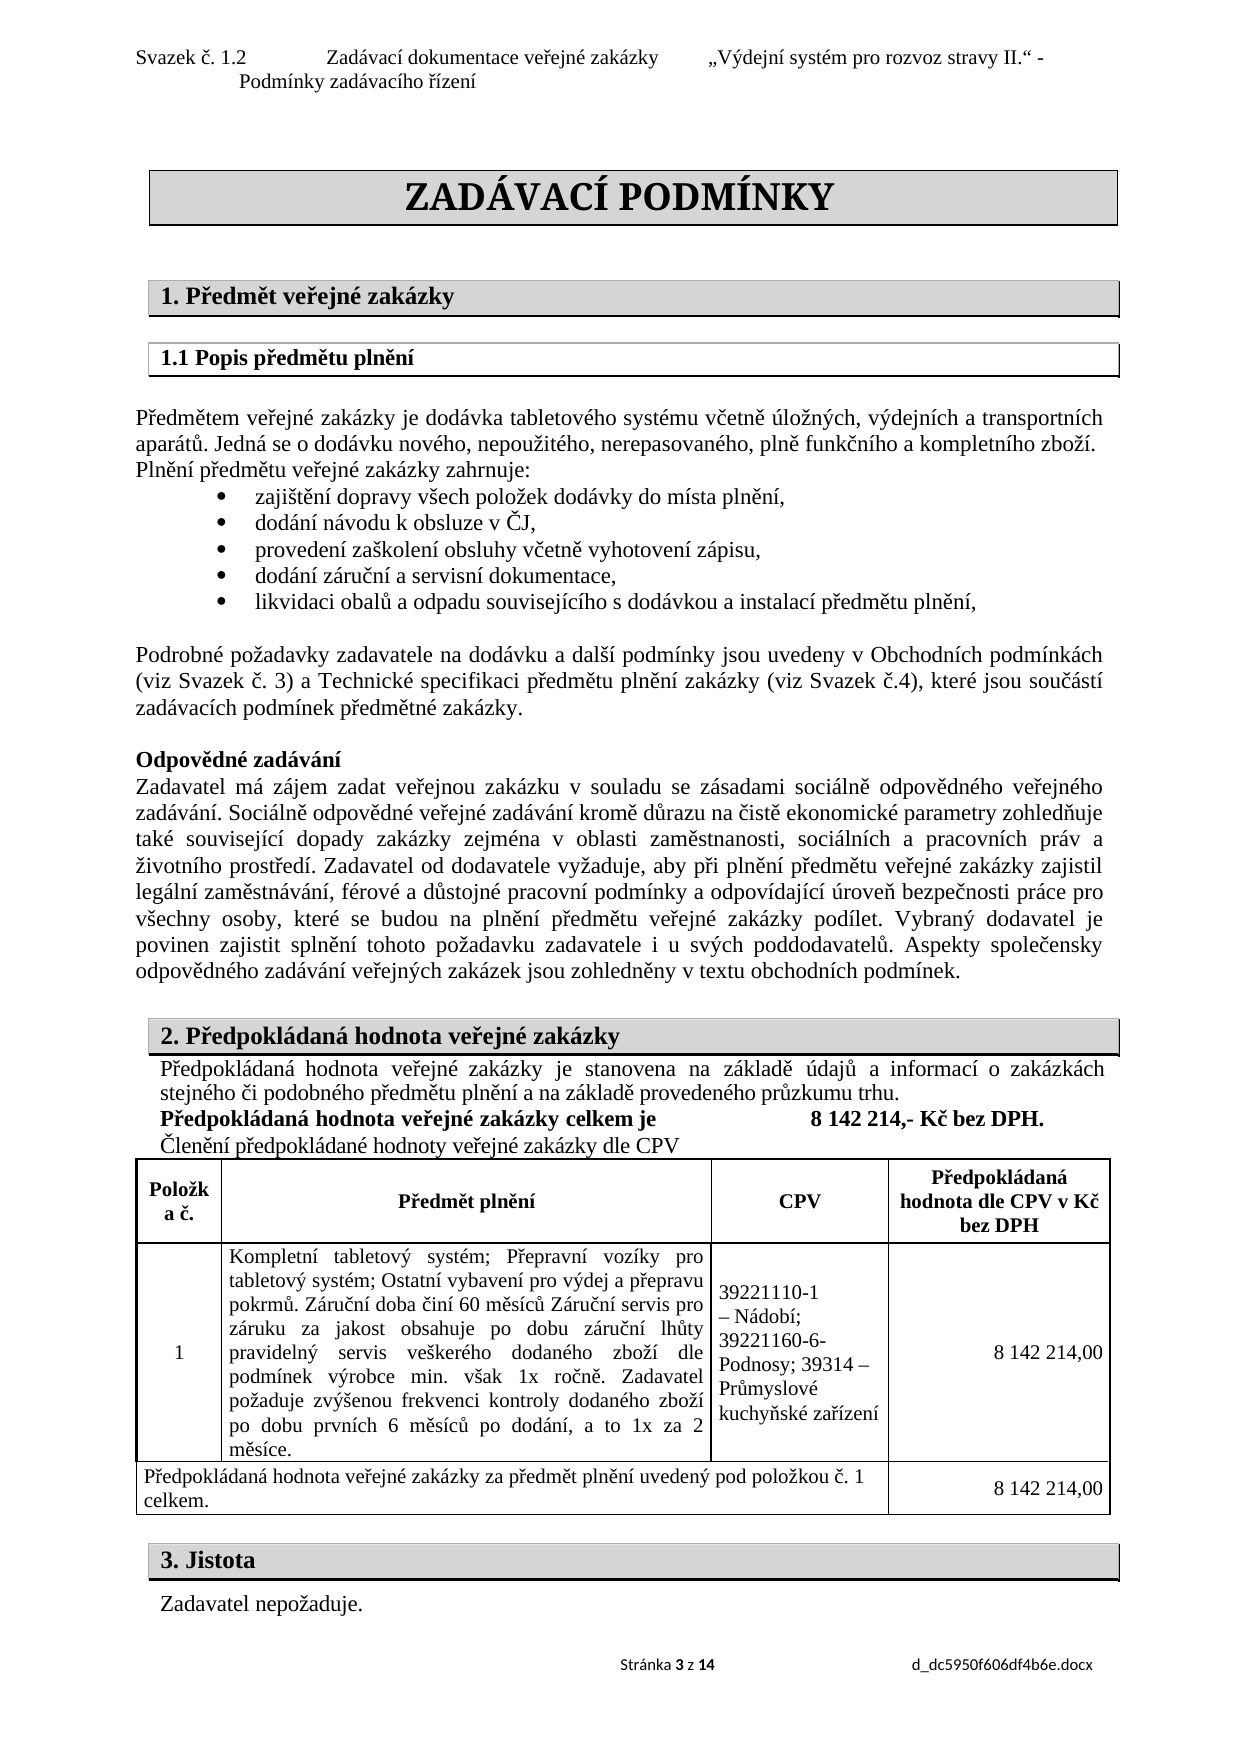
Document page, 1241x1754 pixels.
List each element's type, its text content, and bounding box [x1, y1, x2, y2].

list dodání návodu k obsluze v ČJ, [217, 509, 1105, 536]
list likvidaci obalů a odpadu souvisejícího s dodávkou a instalací předmětu plnění, [217, 588, 1105, 615]
table_cell 1 [138, 1244, 221, 1461]
text Odpovědné zadávání [135, 746, 1105, 773]
table_header Položka č. [138, 1160, 221, 1242]
text Členění předpokládané hodnoty veřejné zakázky dle CPV [160, 1132, 1080, 1158]
table_header Předmět plnění [222, 1160, 711, 1242]
text Předmětem veřejné zakázky je dodávka tabletového systému včetně úložných, výdejních a transportních aparátů. Jedná se o dodávku nového, nepoužitého, nerepasovaného, plně funkčního a kompletního zboží. [135, 404, 1105, 457]
text Zadavatel nepožaduje. [160, 1590, 1105, 1616]
table_cell Předpokládaná hodnota veřejné zakázky za předmět plnění uvedený pod položkou č. 1 celkem. [137, 1462, 888, 1514]
table_header CPV [712, 1160, 888, 1242]
table_header Předpokládaná hodnota dle CPV v Kč bez DPH [889, 1160, 1109, 1242]
list provedení zaškolení obsluhy včetně vyhotovení zápisu, [217, 536, 1105, 562]
text Zadavatel má zájem zadat veřejnou zakázku v souladu se zásadami sociálně odpovědného veřejného zadávání. Sociálně odpovědné veřejné zadávání kromě důrazu na čistě ekonomické parametry zohledňuje také související dopady zakázky zejména v oblasti zaměstnanosti, sociálních a pracovních práv a životního prostředí. Zadavatel od dodavatele vyžaduje, aby při plnění předmětu veřejné zakázky zajistil legální zaměstnávání, férové a důstojné pracovní podmínky a odpovídající úroveň bezpečnosti práce pro všechny osoby, které se budou na plnění předmětu veřejné zakázky podílet. Vybraný dodavatel je povinen zajistit splnění tohoto požadavku zadavatele i u svých poddodavatelů. Aspekty společensky odpovědného zadávání veřejných zakázek jsou zohledněny v textu obchodních podmínek. [135, 773, 1105, 984]
table_cell 39221110-1 – Nádobí; 39221160-6-Podnosy; 39314 – Průmyslové kuchyňské zařízení [712, 1244, 888, 1461]
table_cell 8 142 214,00 [889, 1461, 1109, 1514]
text Podrobné požadavky zadavatele na dodávku a další podmínky jsou uvedeny v Obchodních podmínkách (viz Svazek č. 3) a Technické specifikaci předmětu plnění zakázky (viz Svazek č.4), které jsou součástí zadávacích podmínek předmětné zakázky. [135, 641, 1105, 720]
text Plnění předmětu veřejné zakázky zahrnuje: [135, 457, 1105, 483]
text Předpokládaná hodnota veřejné zakázky je stanovena na základě údajů a informací o zakázkách stejného či podobného předmětu plnění a na základě provedeného průzkumu trhu. [160, 1058, 1105, 1106]
list zajištění dopravy všech položek dodávky do místa plnění, [217, 483, 1105, 509]
text Předpokládaná hodnota veřejné zakázky celkem je 8 142 214,- Kč bez DPH. [160, 1106, 1080, 1132]
list dodání záruční a servisní dokumentace, [217, 562, 1105, 588]
table_cell Kompletní tabletový systém; Přepravní vozíky pro tabletový systém; Ostatní vybavení pro výdej a přepravu pokrmů. Záruční doba činí 60 měsíců Záruční servis pro záruku za jakost obsahuje po dobu záruční lhůty pravidelný servis veškerého dodaného zboží dle podmínek výrobce min. však 1x ročně. Zadavatel požaduje zvýšenou frekvenci kontroly dodaného zboží po dobu prvních 6 měsíců po dodání, a to 1x za 2 měsíce. [222, 1244, 710, 1461]
table_cell 8 142 214,00 [889, 1244, 1109, 1461]
